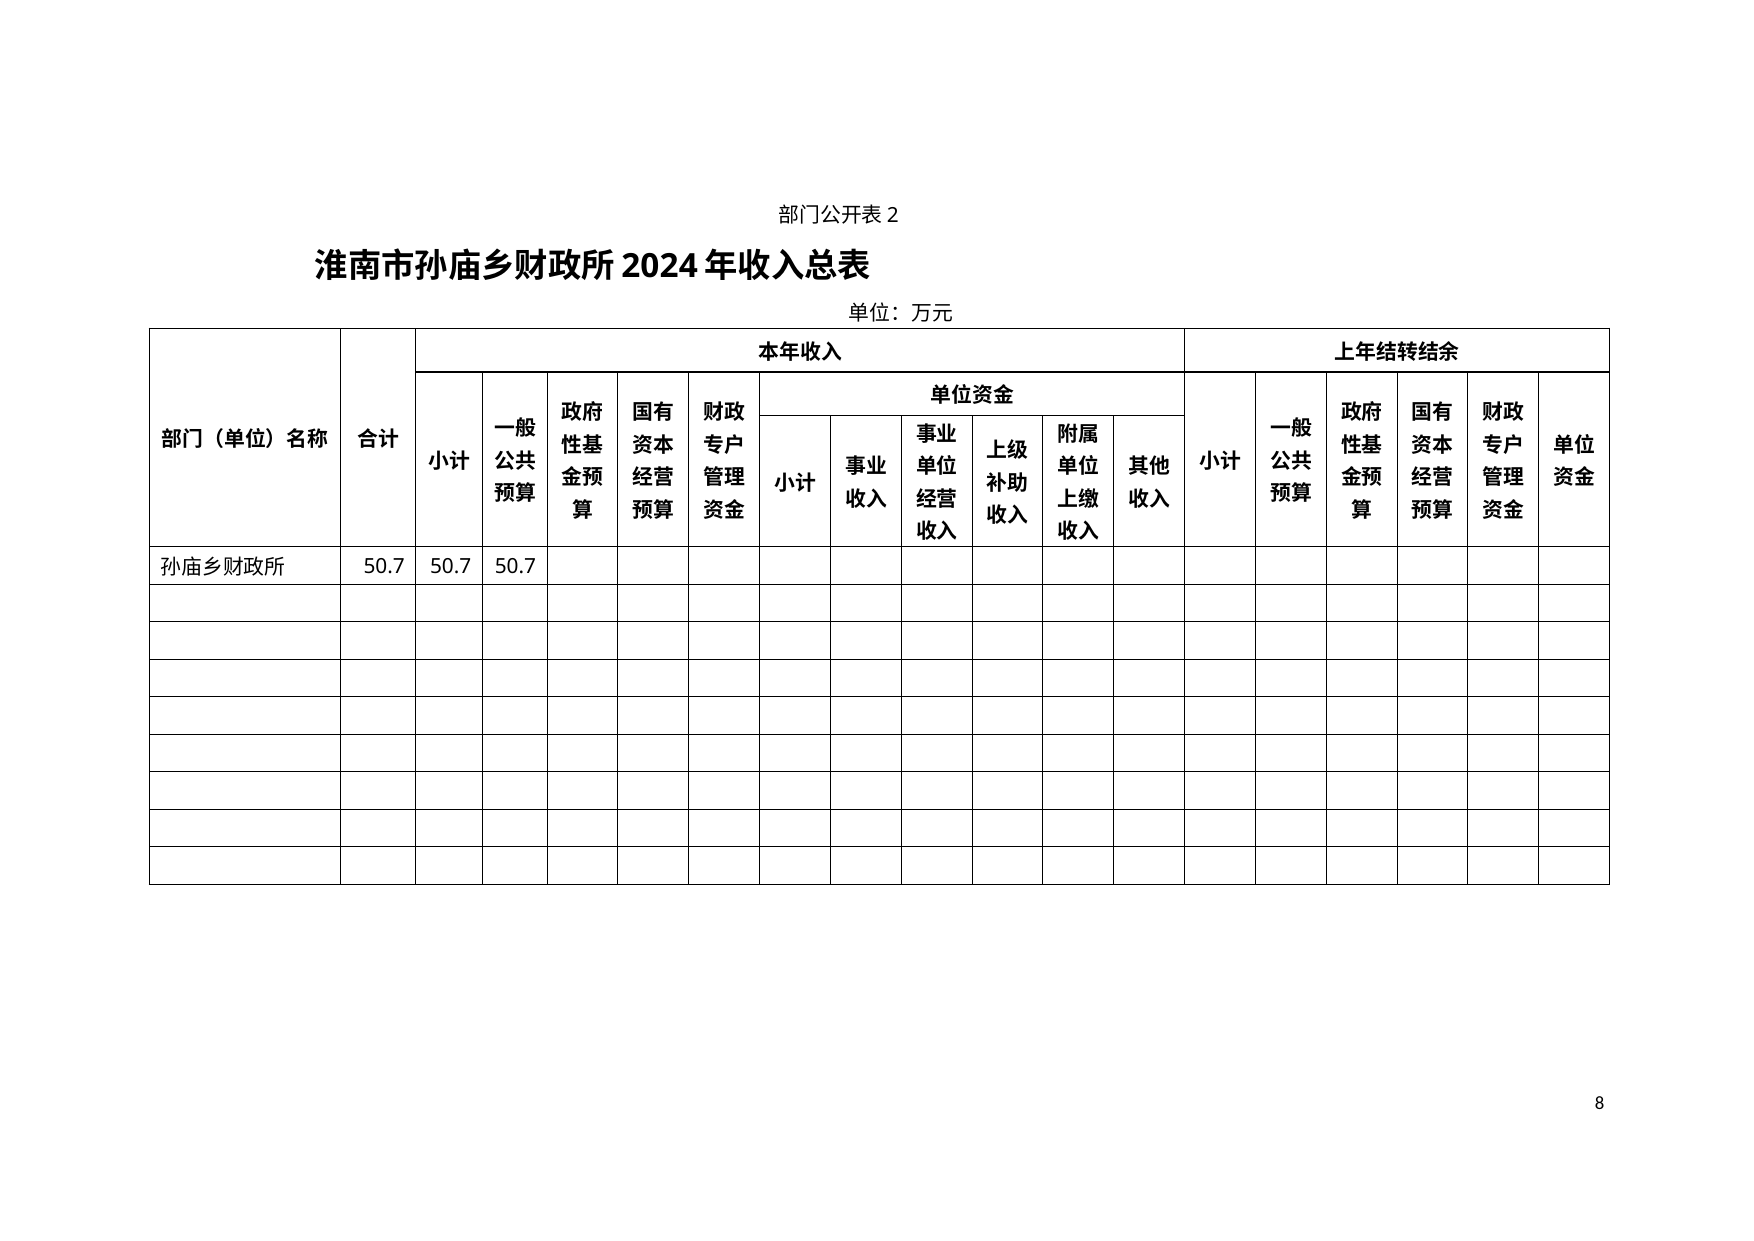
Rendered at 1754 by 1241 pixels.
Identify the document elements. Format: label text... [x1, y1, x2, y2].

text 部门公开表2 [150, 198, 1604, 230]
table_cell [548, 810, 617, 846]
table_cell [760, 847, 830, 884]
table_cell 国有资本经营预算 [1398, 373, 1467, 546]
table_cell [1185, 735, 1255, 771]
table_cell 财政专户管理资金 [689, 373, 759, 546]
table_cell 国有资本经营预算 [618, 373, 688, 546]
table_cell [760, 772, 830, 809]
table_cell [618, 810, 688, 846]
table_cell [1539, 660, 1609, 696]
table_cell [483, 622, 547, 659]
table_cell [1468, 547, 1538, 584]
table_cell [1043, 810, 1113, 846]
table_cell [341, 847, 415, 884]
table_cell [902, 697, 972, 734]
table_cell [548, 585, 617, 621]
table_cell [1468, 772, 1538, 809]
table_cell [341, 697, 415, 734]
table_cell [1468, 585, 1538, 621]
table_cell 政府性基金预算 [548, 373, 617, 546]
table_cell [150, 847, 340, 884]
table_cell 一般公共预算 [483, 373, 547, 546]
text 单位：万元 [150, 295, 1604, 328]
table_cell [1185, 660, 1255, 696]
table_cell [618, 622, 688, 659]
table_cell [902, 622, 972, 659]
table_cell [618, 697, 688, 734]
table_cell [1043, 697, 1113, 734]
table_cell [1043, 585, 1113, 621]
table_cell [1468, 810, 1538, 846]
table_cell 小计 [416, 373, 482, 546]
table_cell [416, 622, 482, 659]
table_cell [1114, 622, 1184, 659]
table_cell [1114, 697, 1184, 734]
table_header 上年结转结余 [1185, 329, 1609, 371]
table_cell [1327, 660, 1397, 696]
table_cell [1398, 735, 1467, 771]
table_cell [1114, 772, 1184, 809]
table_cell 其他 收入 [1114, 416, 1184, 546]
table_cell [416, 660, 482, 696]
table_cell [1398, 622, 1467, 659]
table_cell [341, 810, 415, 846]
table_cell [150, 810, 340, 846]
table_cell [1185, 622, 1255, 659]
table_cell [1256, 697, 1326, 734]
table_cell [1043, 622, 1113, 659]
table_cell [1043, 847, 1113, 884]
table_cell [689, 847, 759, 884]
table_cell [831, 772, 901, 809]
table_cell [150, 622, 340, 659]
table_cell [689, 735, 759, 771]
table_cell [760, 547, 830, 584]
table_cell [689, 772, 759, 809]
table_cell [341, 585, 415, 621]
table_cell [1398, 660, 1467, 696]
table_cell [548, 547, 617, 584]
table_cell [760, 735, 830, 771]
table_cell [1114, 735, 1184, 771]
table_cell 政府性基金预算 [1327, 373, 1397, 546]
table_cell [973, 622, 1042, 659]
table_cell [1468, 660, 1538, 696]
table_cell [618, 772, 688, 809]
table_cell [689, 585, 759, 621]
table_cell [416, 697, 482, 734]
table_cell [831, 735, 901, 771]
table_cell [483, 810, 547, 846]
table_cell [831, 585, 901, 621]
table_cell [618, 547, 688, 584]
table_cell [973, 585, 1042, 621]
table_cell [1043, 660, 1113, 696]
table_cell [548, 772, 617, 809]
table_header 部门（单位）名称 [150, 329, 340, 546]
table_cell [1539, 735, 1609, 771]
table_cell [689, 547, 759, 584]
table_cell 一般公共预算 [1256, 373, 1326, 546]
table_cell [1398, 847, 1467, 884]
table_cell [1256, 772, 1326, 809]
table_cell [1327, 697, 1397, 734]
table_cell 单位资金 [760, 373, 1184, 415]
table_cell [831, 660, 901, 696]
table_cell [831, 847, 901, 884]
table_cell [1043, 772, 1113, 809]
table_cell [1398, 697, 1467, 734]
table_cell [689, 697, 759, 734]
table_cell [548, 622, 617, 659]
table_cell [973, 697, 1042, 734]
table_cell 50.7 [341, 547, 415, 584]
table_cell [618, 735, 688, 771]
table_cell [831, 697, 901, 734]
table_cell [1043, 735, 1113, 771]
table_cell [902, 772, 972, 809]
table_cell [973, 660, 1042, 696]
table_cell [760, 622, 830, 659]
table_cell [1539, 847, 1609, 884]
table_cell [1327, 735, 1397, 771]
table_cell [831, 547, 901, 584]
table_cell [1256, 810, 1326, 846]
table_cell [973, 810, 1042, 846]
table_cell [1114, 810, 1184, 846]
table_cell [618, 660, 688, 696]
table_cell [416, 847, 482, 884]
table_cell [902, 810, 972, 846]
table_cell 单位资金 [1539, 373, 1609, 546]
table_cell [902, 847, 972, 884]
table_cell [902, 735, 972, 771]
table_cell [1114, 847, 1184, 884]
table_cell [1539, 585, 1609, 621]
table_cell [150, 772, 340, 809]
table_cell [831, 622, 901, 659]
table_cell [1114, 547, 1184, 584]
table_cell [483, 697, 547, 734]
table_cell [1539, 622, 1609, 659]
table_cell [416, 810, 482, 846]
table_cell [1185, 547, 1255, 584]
table_cell 孙庙乡财政所 [150, 547, 340, 584]
table_cell [548, 697, 617, 734]
table_cell [1185, 697, 1255, 734]
table_cell [760, 660, 830, 696]
table_cell 50.7 [483, 547, 547, 584]
table_cell 50.7 [416, 547, 482, 584]
table_cell [483, 735, 547, 771]
table_cell [1398, 810, 1467, 846]
table_cell [1539, 772, 1609, 809]
table_cell [689, 810, 759, 846]
table_cell [150, 660, 340, 696]
table_cell [1256, 735, 1326, 771]
table_cell [1327, 547, 1397, 584]
table_cell [1185, 810, 1255, 846]
table_cell [416, 772, 482, 809]
table_cell [341, 660, 415, 696]
table_cell 附属单位上缴收入 [1043, 416, 1113, 546]
table_cell [973, 847, 1042, 884]
table_cell [150, 697, 340, 734]
table_cell [1398, 585, 1467, 621]
table_cell 财政专户管理资金 [1468, 373, 1538, 546]
table_cell [483, 660, 547, 696]
table_cell 小计 [1185, 373, 1255, 546]
table_cell [1256, 547, 1326, 584]
table_cell [1327, 772, 1397, 809]
table_cell [1256, 585, 1326, 621]
table_cell [483, 772, 547, 809]
table_cell [483, 585, 547, 621]
table_header 合计 [341, 329, 415, 546]
table_cell [1043, 547, 1113, 584]
table_cell 小计 [760, 416, 830, 546]
table_cell [1256, 622, 1326, 659]
table_cell [1539, 547, 1609, 584]
table_header 本年收入 [416, 329, 1184, 371]
table_cell [1185, 772, 1255, 809]
table_cell [548, 847, 617, 884]
table_cell [1468, 697, 1538, 734]
table_cell [483, 847, 547, 884]
table_cell [548, 660, 617, 696]
table_cell [1114, 585, 1184, 621]
table_cell [341, 735, 415, 771]
table_cell [973, 547, 1042, 584]
table_cell [1468, 735, 1538, 771]
table_cell [1185, 847, 1255, 884]
table_cell [1398, 547, 1467, 584]
table_cell 事业单位经营收入 [902, 416, 972, 546]
table_cell [973, 772, 1042, 809]
table_cell [902, 547, 972, 584]
table_cell [760, 697, 830, 734]
table_cell [150, 585, 340, 621]
table_cell [150, 735, 340, 771]
table_cell [689, 660, 759, 696]
table_cell [760, 585, 830, 621]
table_cell [618, 585, 688, 621]
table_cell [1327, 847, 1397, 884]
table_cell [1256, 847, 1326, 884]
table_cell [973, 735, 1042, 771]
table_cell [416, 735, 482, 771]
table_cell [1256, 660, 1326, 696]
table_cell [1185, 585, 1255, 621]
table_cell 事业 收入 [831, 416, 901, 546]
table_cell [1468, 622, 1538, 659]
table_cell [341, 772, 415, 809]
table_cell [831, 810, 901, 846]
text 淮南市孙庙乡财政所2024年收入总表 [150, 230, 1604, 295]
table_cell [1327, 810, 1397, 846]
table_cell [902, 660, 972, 696]
table_cell 上级补助收入 [973, 416, 1042, 546]
table_cell [1114, 660, 1184, 696]
table_cell [416, 585, 482, 621]
table_cell [689, 622, 759, 659]
table_cell [618, 847, 688, 884]
table_cell [760, 810, 830, 846]
table_cell [902, 585, 972, 621]
table_cell [1398, 772, 1467, 809]
table_cell [341, 622, 415, 659]
table_cell [1468, 847, 1538, 884]
table_cell [1539, 810, 1609, 846]
table_cell [1539, 697, 1609, 734]
table_cell [1327, 585, 1397, 621]
table_cell [1327, 622, 1397, 659]
table_cell [548, 735, 617, 771]
